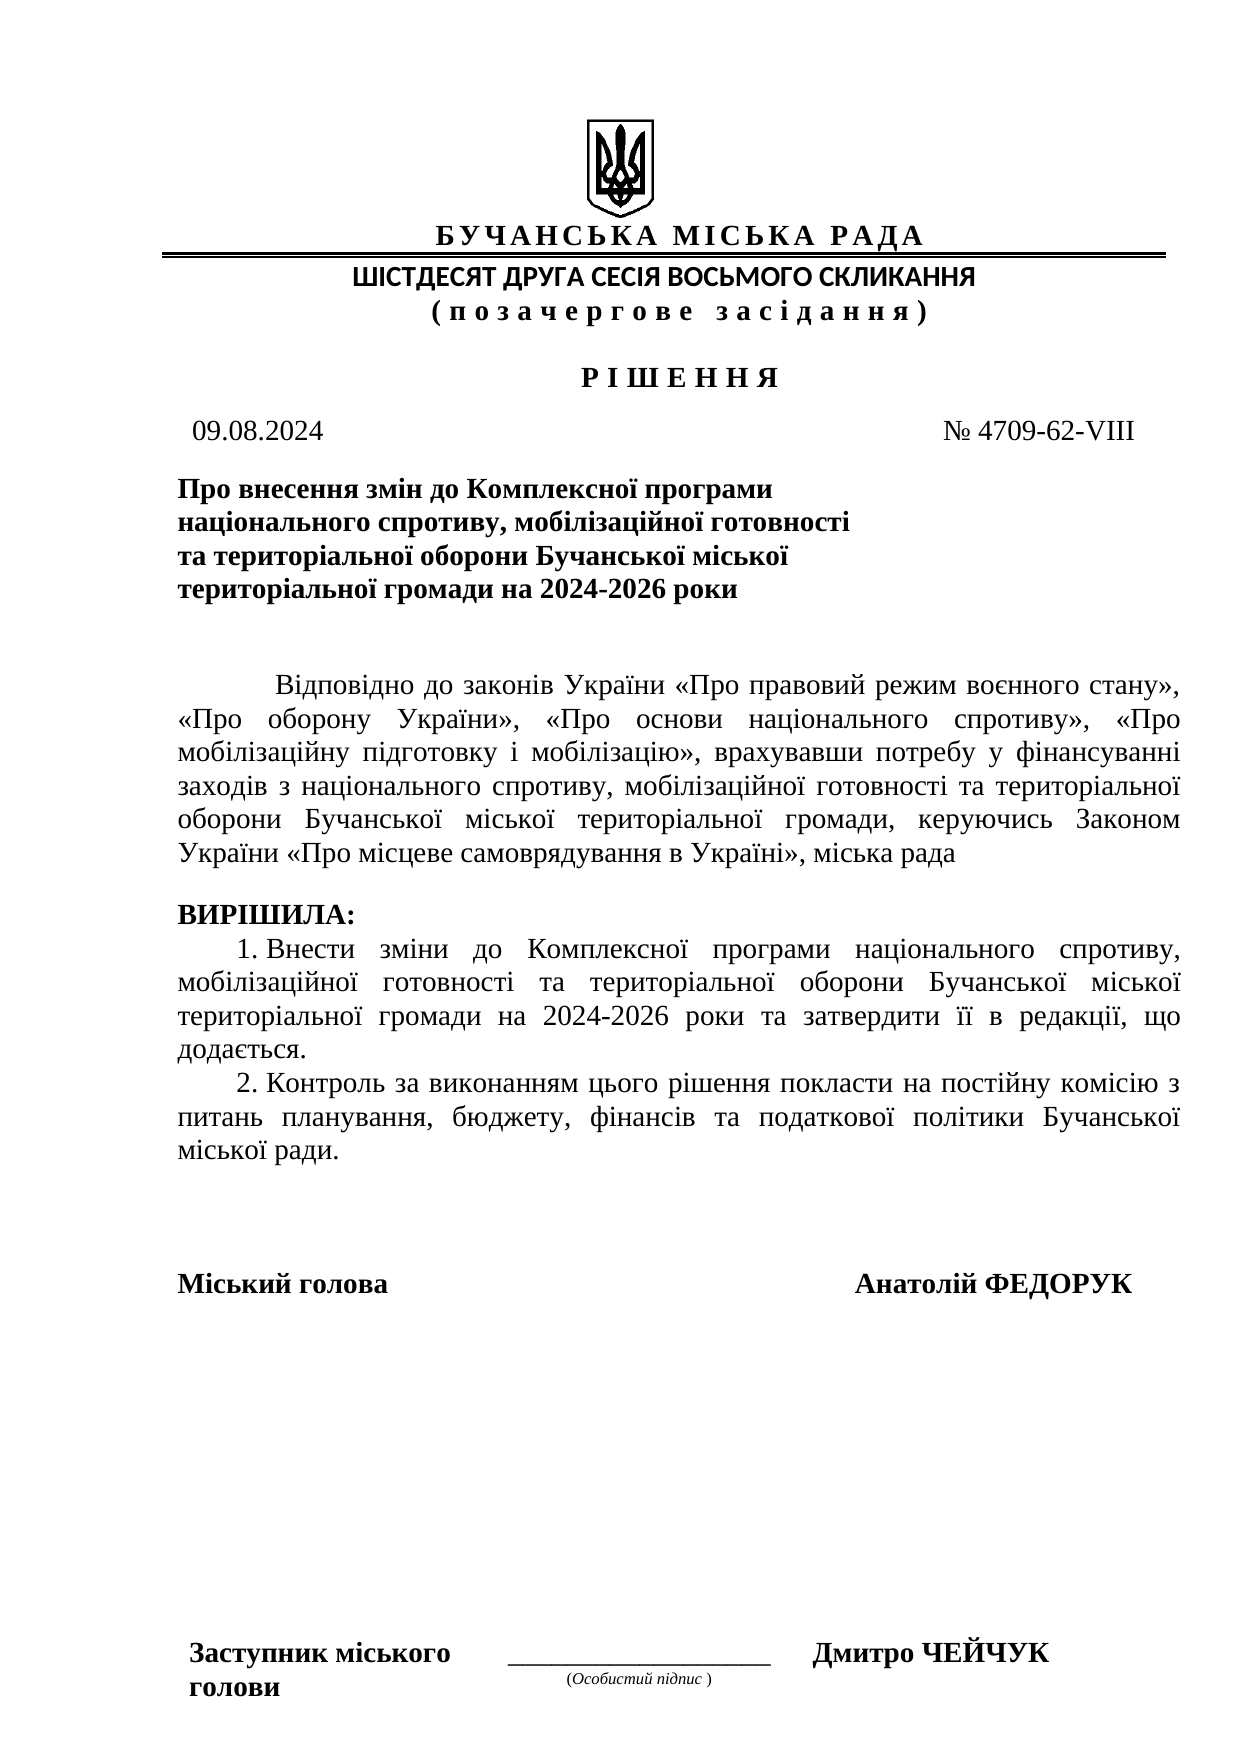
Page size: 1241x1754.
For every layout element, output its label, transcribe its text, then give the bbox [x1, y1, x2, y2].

list Контроль за виконанням цього рішення покласти на постійну комісію з питань планування, бюджету, фінансів та податкової політики Бучанської міської ради. [177, 1065, 1181, 1166]
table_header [178, 1635, 477, 1709]
subtitle 09.08.2024 № 4709-62-VIII [177, 413, 1181, 447]
text Про внесення змін до Комплексної програми національного спротиву, мобілізаційної готовності та територіальної оборони Бучанської міської територіальної громади на 2024-2026 роки [177, 471, 881, 605]
table_header Дмитро ЧЕЙЧУК [801, 1635, 1181, 1709]
text БУЧАНСЬКА МІСЬКА РАДА [177, 218, 1181, 252]
picture [585, 118, 656, 219]
table_header ШІСТДЕСЯТ ДРУГА СЕСІЯ ВОСЬМОГО СКЛИКАННЯ [162, 258, 1166, 293]
list Внести зміни до Комплексної програми національного спротиву, мобілізаційної готовності та територіальної оборони Бучанської міської територіальної громади на 2024-2026 роки та затвердити її в редакції, що додається. [177, 931, 1181, 1065]
text ВИРІШИЛА: [177, 897, 1181, 931]
text Відповідно до законів України «Про правовий режим воєнного стану», «Про оборону України», «Про основи національного спротиву», «Про мобілізаційну підготовку і мобілізацію», врахувавши потребу у фінансуванні заходів з національного спротиву, мобілізаційної готовності та територіальної оборони Бучанської міської територіальної громади, керуючись Законом України «Про місцеве самоврядування в Україні», міська рада [177, 667, 1181, 869]
text (позачергове засідання) [177, 293, 1181, 327]
text РІШЕННЯ [177, 361, 1181, 394]
text Міський голова Анатолій ФЕДОРУК [177, 1266, 1181, 1300]
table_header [477, 1635, 801, 1709]
